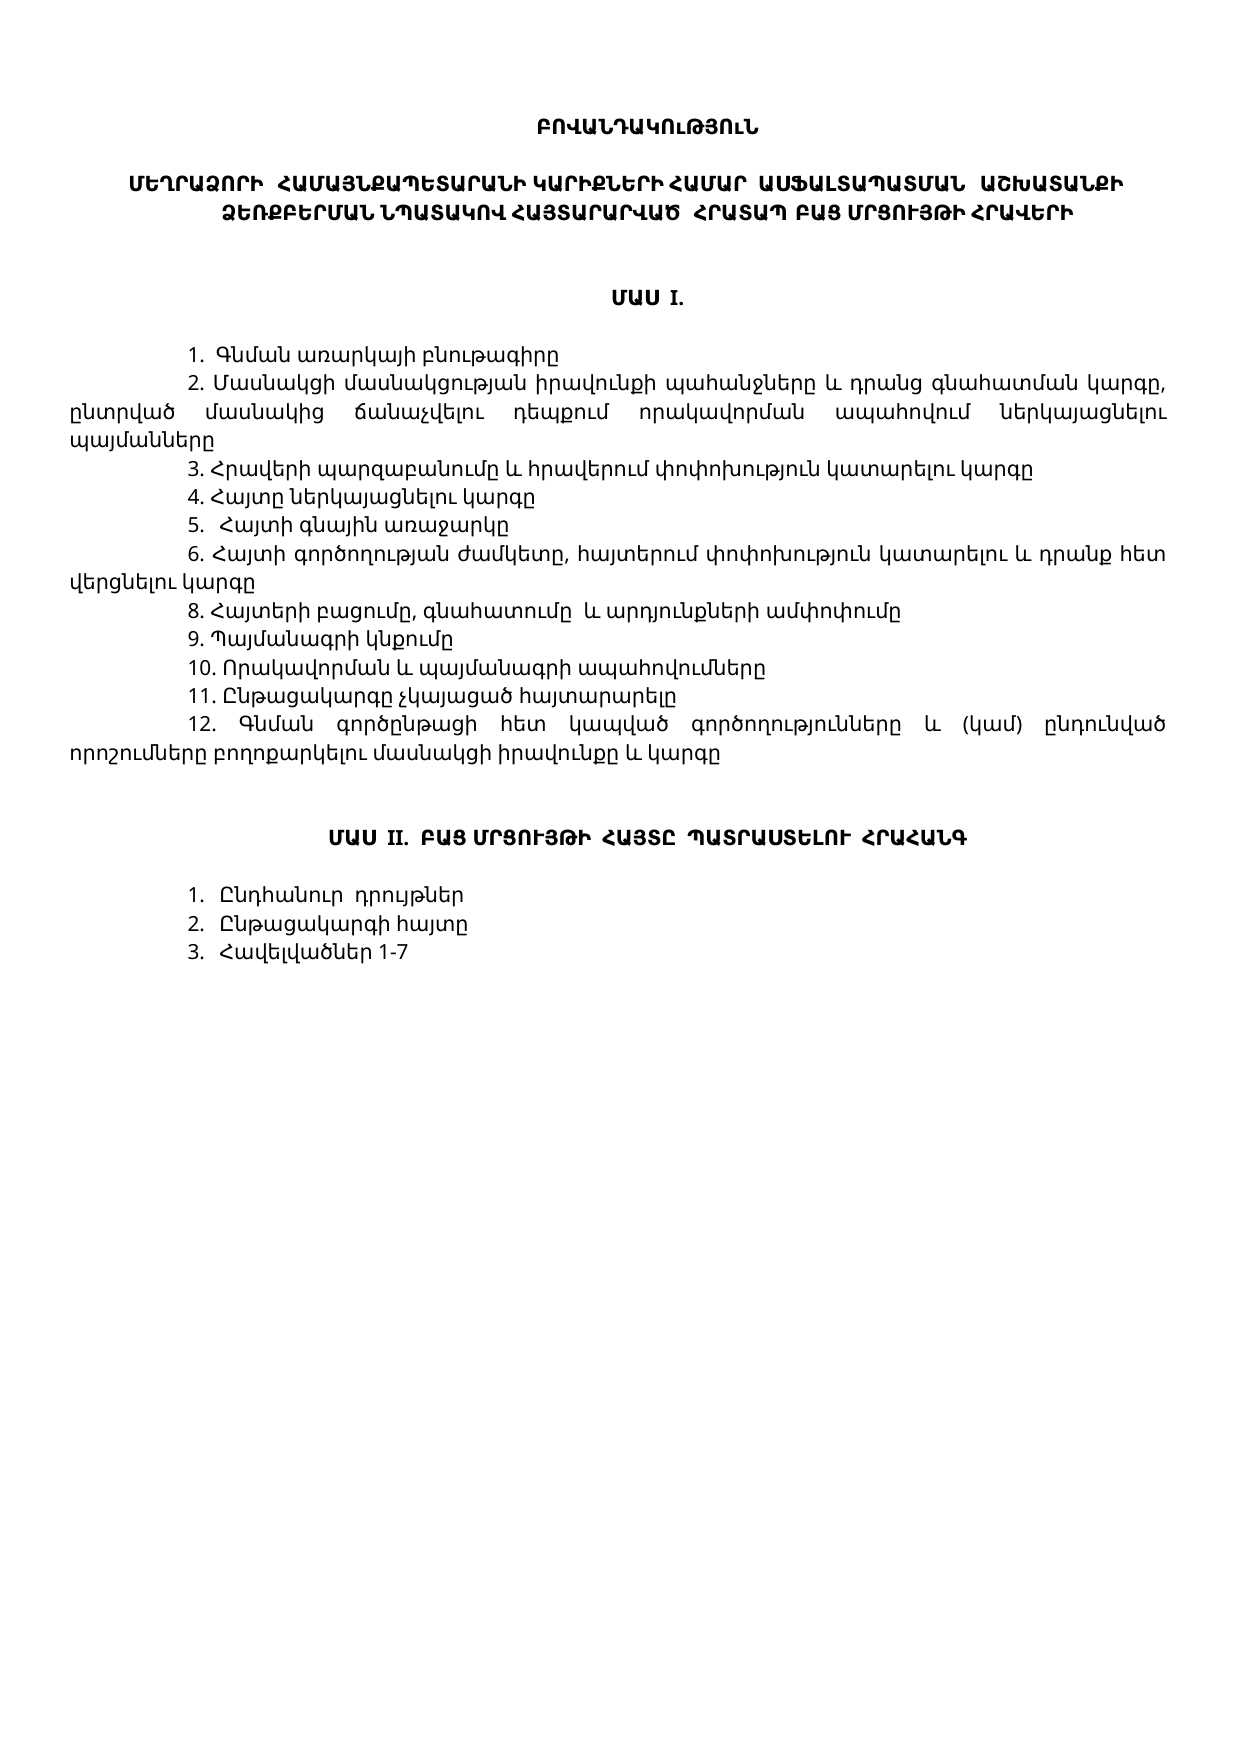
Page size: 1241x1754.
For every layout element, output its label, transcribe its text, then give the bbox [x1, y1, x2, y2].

text ՁԵՌՔԲԵՐՄԱՆ ՆՊԱՏԱԿՈՎ ՀԱՅՏԱՐԱՐՎԱԾ ՀՐԱՏԱՊ ԲԱՑ ՄՐՑՈՒՅԹԻ ՀՐԱՎԵՐԻ [69, 198, 1167, 226]
text ԲՈՎԱՆԴԱԿՈւԹՅՈւՆ [69, 112, 1167, 141]
text 9. Պայմանագրի կնքումը [69, 624, 1167, 653]
text 1. Ընդհանուր դրույթներ [69, 880, 1167, 909]
text 3. Հրավերի պարզաբանումը և հրավերում փոփոխություն կատարելու կարգը [69, 454, 1167, 482]
text ՄԱՍ I. [69, 283, 1167, 311]
text 1. Գնման առարկայի բնութագիրը [69, 340, 1167, 368]
text 2. Ընթացակարգի հայտը [69, 909, 1167, 937]
text 6. Հայտի գործողության ժամկետը, հայտերում փոփոխություն կատարելու և դրանք հետ վերցնելու կարգը [69, 539, 1167, 596]
text 10. Որակավորման և պայմանագրի ապահովումները [69, 653, 1167, 681]
text ՄԵՂՐԱՁՈՐԻ ՀԱՄԱՅՆՔԱՊԵՏԱՐԱՆԻ ԿԱՐԻՔՆԵՐԻ ՀԱՄԱՐ ԱՍՖԱԼՏԱՊԱՏՄԱՆ ԱՇԽԱՏԱՆՔԻ [69, 169, 1167, 198]
text 12. Գնման գործընթացի հետ կապված գործողությունները և (կամ) ընդունված որոշումները բողոքարկելու մասնակցի իրավունքը և կարգը [69, 709, 1167, 766]
text 2. Մասնակցի մասնակցության իրավունքի պահանջները և դրանց գնահատման կարգը, ընտրված մասնակից ճանաչվելու դեպքում որակավորման ապահովում ներկայացնելու պայմանները [69, 368, 1167, 454]
text 11. Ընթացակարգը չկայացած հայտարարելը [69, 681, 1167, 709]
text ՄԱՍ II. ԲԱՑ ՄՐՑՈՒՅԹԻ ՀԱՅՏԸ ՊԱՏՐԱՍՏԵԼՈՒ ՀՐԱՀԱՆԳ [69, 823, 1167, 852]
text 4. Հայտը ներկայացնելու կարգը [69, 482, 1167, 511]
text 5. Հայտի գնային առաջարկը [69, 511, 1167, 539]
text 3. Հավելվածներ 1-7 [69, 937, 1167, 966]
text 8. Հայտերի բացումը, գնահատումը և արդյունքների ամփոփումը [69, 596, 1167, 624]
